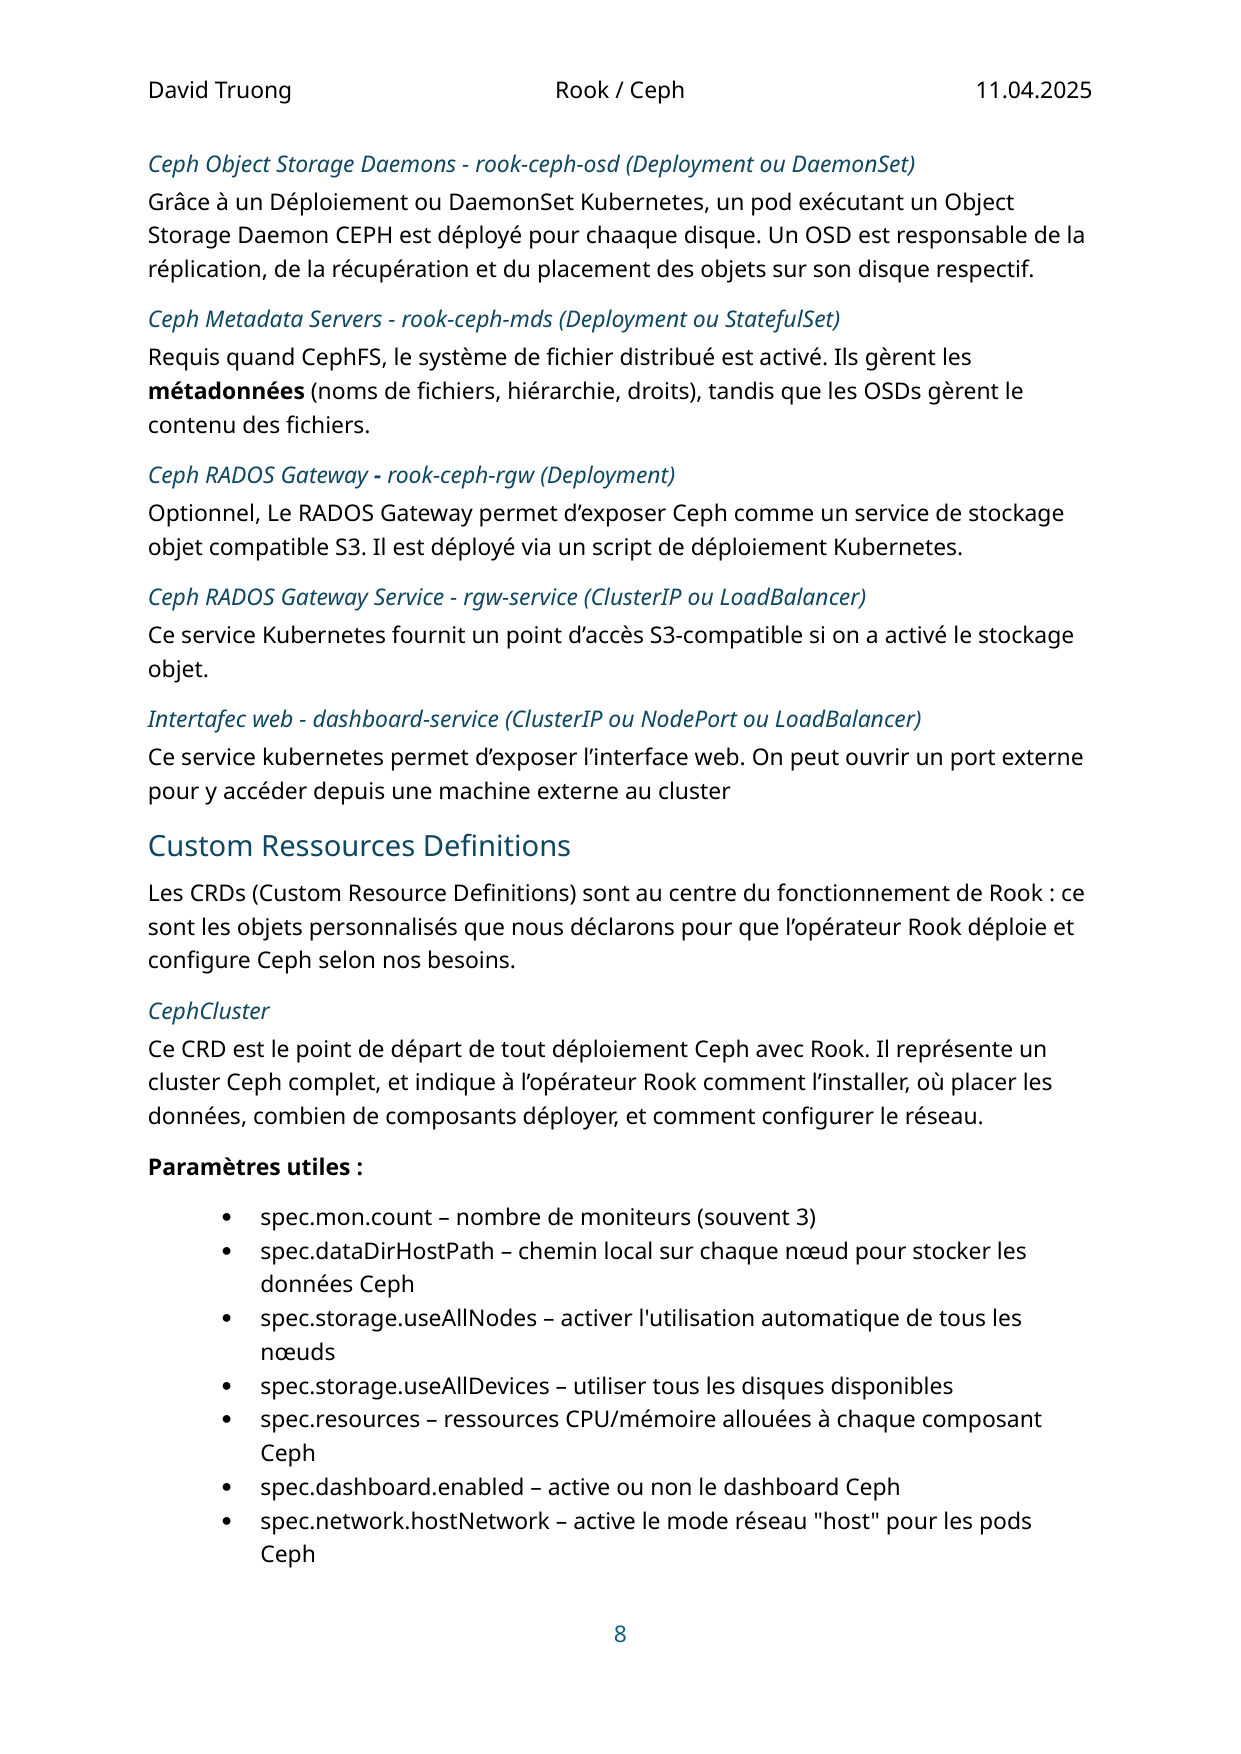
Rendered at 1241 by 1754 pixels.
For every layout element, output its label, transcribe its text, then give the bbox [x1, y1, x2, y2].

text Les CRDs (Custom Resource Definitions) sont au centre du fonctionnement de Rook : ce sont les objets personnalisés que nous déclarons pour que l’opérateur Rook déploie et configure Ceph selon nos besoins. [148, 877, 1093, 975]
subtitle Ceph Object Storage Daemons - rook-ceph-osd (Deployment ou DaemonSet) [148, 148, 1093, 179]
text Grâce à un Déploiement ou DaemonSet Kubernetes, un pod exécutant un Object Storage Daemon CEPH est déployé pour chaaque disque. Un OSD est responsable de la réplication, de la récupération et du placement des objets sur son disque respectif. [148, 186, 1093, 284]
list spec.storage.useAllNodes – activer l'utilisation automatique de tous les nœuds [223, 1302, 1093, 1367]
text Ce service kubernetes permet d’exposer l’interface web. On peut ouvrir un port externe pour y accéder depuis une machine externe au cluster [148, 741, 1093, 806]
list spec.dataDirHostPath – chemin local sur chaque nœud pour stocker les données Ceph [223, 1234, 1093, 1299]
text Ce CRD est le point de départ de tout déploiement Ceph avec Rook. Il représente un cluster Ceph complet, et indique à l’opérateur Rook comment l’installer, où placer les données, combien de composants déployer, et comment configurer le réseau. [148, 1032, 1093, 1131]
subtitle Ceph RADOS Gateway - rook-ceph-rgw (Deployment) [148, 459, 1093, 491]
text Paramètres utiles : [148, 1150, 1093, 1182]
list spec.network.hostNetwork – active le mode réseau "host" pour les pods Ceph [223, 1504, 1093, 1569]
text Ce service Kubernetes fournit un point d’accès S3-compatible si on a activé le stockage objet. [148, 619, 1093, 684]
list spec.resources – ressources CPU/mémoire allouées à chaque composant Ceph [223, 1403, 1093, 1468]
text Requis quand CephFS, le système de fichier distribué est activé. Ils gèrent les métadonnées (noms de fichiers, hiérarchie, droits), tandis que les OSDs gèrent le contenu des fichiers. [148, 341, 1093, 440]
subtitle Custom Ressources Definitions [148, 826, 1093, 865]
subtitle Ceph RADOS Gateway Service - rgw-service (ClusterIP ou LoadBalancer) [148, 581, 1093, 613]
text Optionnel, Le RADOS Gateway permet d’exposer Ceph comme un service de stockage objet compatible S3. Il est déployé via un script de déploiement Kubernetes. [148, 497, 1093, 562]
subtitle Intertafec web - dashboard-service (ClusterIP ou NodePort ou LoadBalancer) [148, 703, 1093, 735]
list spec.storage.useAllDevices – utiliser tous les disques disponibles [223, 1369, 1093, 1401]
list spec.dashboard.enabled – active ou non le dashboard Ceph [223, 1471, 1093, 1502]
subtitle Ceph Metadata Servers - rook-ceph-mds (Deployment ou StatefulSet) [148, 303, 1093, 335]
subtitle CephCluster [148, 994, 1093, 1026]
list spec.mon.count – nombre de moniteurs (souvent 3) [223, 1201, 1093, 1232]
